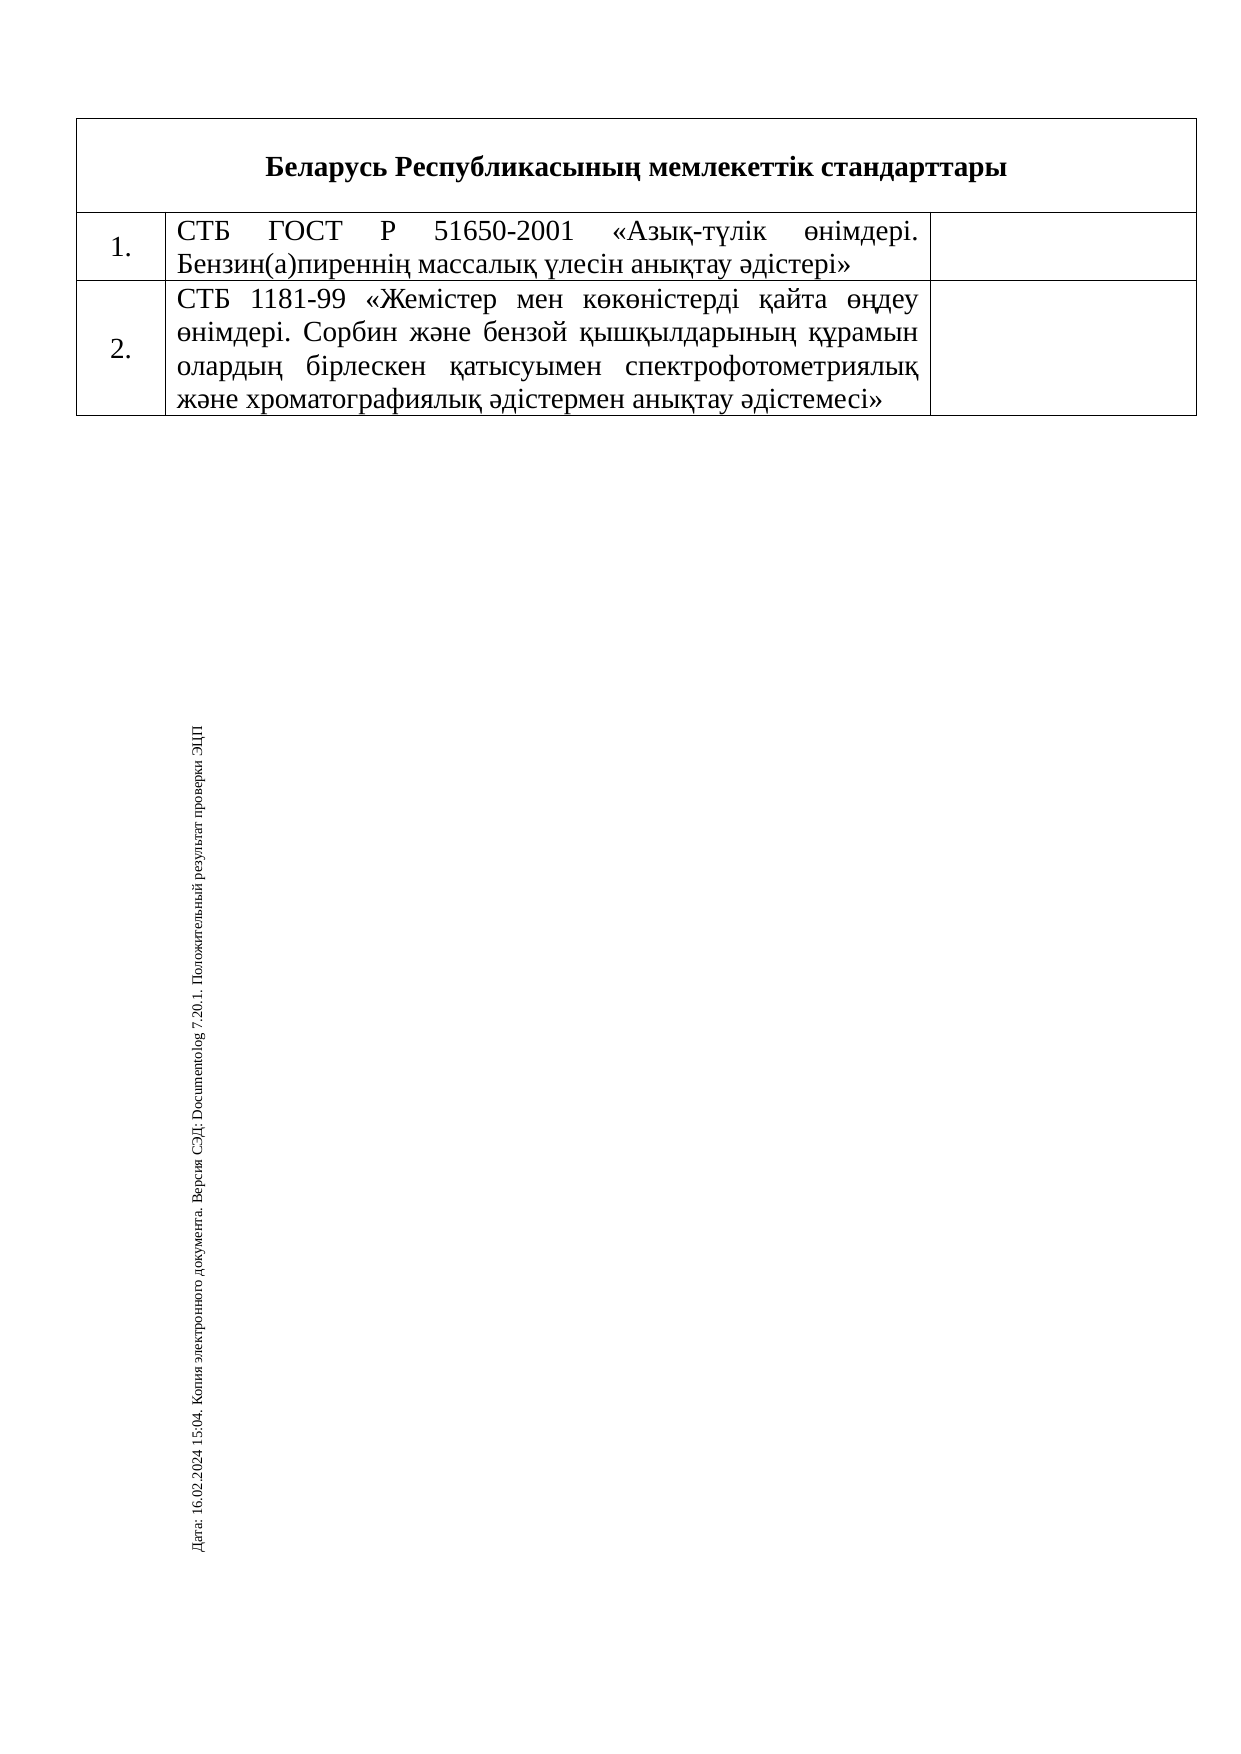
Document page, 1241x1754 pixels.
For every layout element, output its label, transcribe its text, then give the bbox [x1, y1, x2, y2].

table_cell СТБ 1181-99 «Жемістер мен көкөністерді қайта өңдеу өнімдері. Сорбин және бензой қышқылдарының құрамын олардың бірлескен қатысуымен спектрофотометриялық және хроматографиялық әдістермен анықтау әдістемесі» [166, 281, 930, 415]
table_cell [931, 213, 1196, 280]
table_cell [931, 281, 1196, 415]
table_cell Беларусь Республикасының мемлекеттік стандарттары [77, 119, 1196, 212]
table_cell [77, 281, 165, 415]
table_cell СТБ ГОСТ Р 51650-2001 «Азық-түлік өнімдері. Бензин(а)пиреннің массалық үлесін анықтау әдістері» [166, 213, 930, 280]
table_cell [77, 213, 165, 280]
